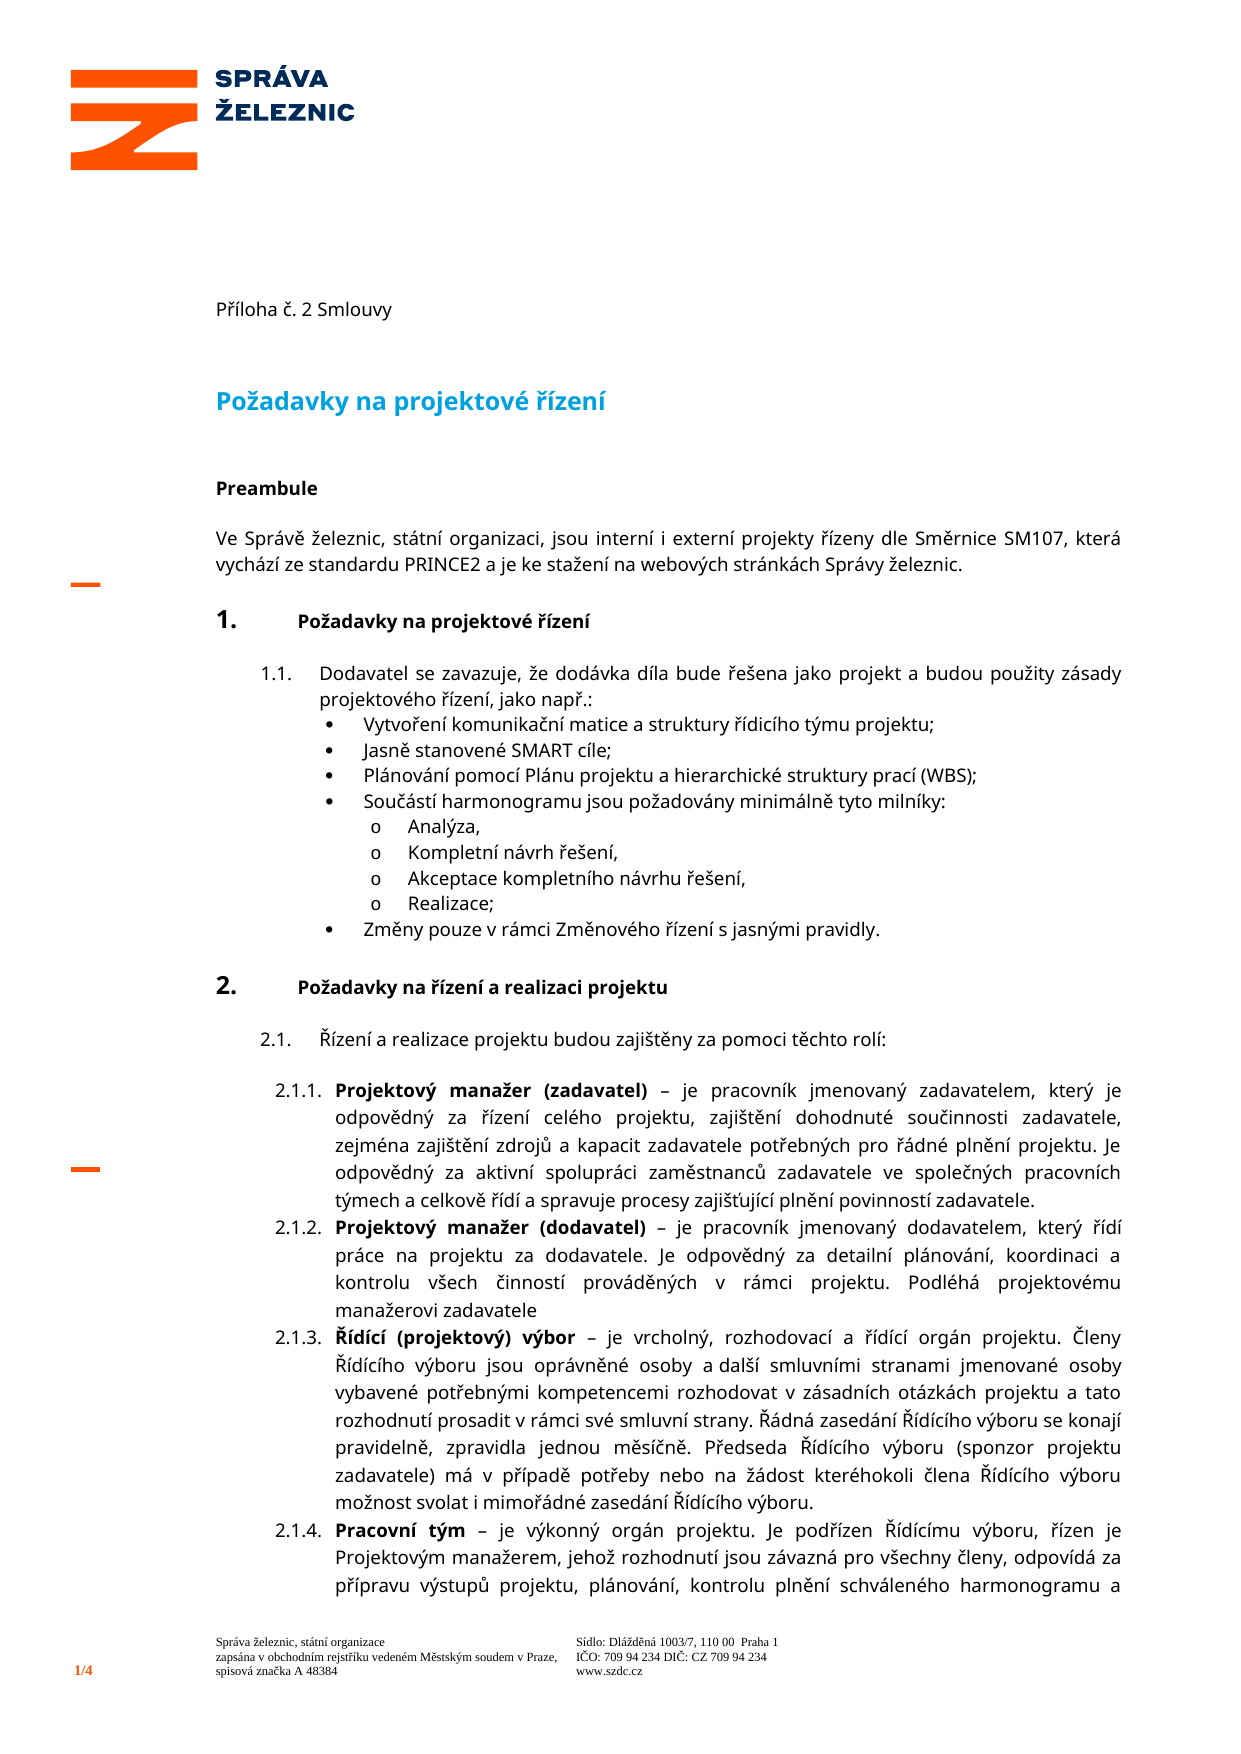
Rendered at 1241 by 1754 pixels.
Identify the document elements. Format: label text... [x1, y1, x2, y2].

text Preambule [216, 475, 1122, 500]
list Změny pouze v rámci Změnového řízení s jasnými pravidly. [326, 916, 1122, 942]
list Příloha č. 2 Smlouvy [216, 296, 1122, 355]
list Řízení a realizace projektu budou zajištěny za pomoci těchto rolí: [260, 1027, 1122, 1052]
list Jasně stanovené SMART cíle; [326, 737, 1122, 762]
list Požadavky na projektové řízení [216, 601, 1122, 635]
list Realizace; [370, 891, 1122, 916]
list Součástí harmonogramu jsou požadovány minimálně tyto milníky: [326, 788, 1122, 813]
text Ve Správě železnic, státní organizaci, jsou interní i externí projekty řízeny dle Směrnice SM107, která vychází ze standardu PRINCE2 a je ke stažení na webových stránkách Správy železnic. [216, 525, 1122, 576]
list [275, 1517, 1122, 1598]
list Kompletní návrh řešení, [370, 839, 1122, 865]
list Požadavky na řízení a realizaci projektu [216, 967, 1122, 1002]
list Dodavatel se zavazuje, že dodávka díla bude řešena jako projekt a budou použity zásady projektového řízení, jako např.: [260, 660, 1122, 711]
list Analýza, [370, 813, 1122, 839]
list Plánování pomocí Plánu projektu a hierarchické struktury prací (WBS); [326, 762, 1122, 788]
list Projektový manažer (zadavatel) – je pracovník jmenovaný zadavatelem, který je odpovědný za řízení celého projektu, zajištění dohodnuté součinnosti zadavatele, zejména zajištění zdrojů a kapacit zadavatele potřebných pro řádné plnění projektu. Je odpovědný za aktivní spolupráci zaměstnanců zadavatele ve společných pracovních týmech a celkově řídí a spravuje procesy zajišťující plnění povinností zadavatele. [275, 1077, 1122, 1213]
subtitle Požadavky na projektové řízení [216, 384, 1122, 418]
list Vytvoření komunikační matice a struktury řídicího týmu projektu; [326, 711, 1122, 737]
list Řídící (projektový) výbor – je vrcholný, rozhodovací a řídící orgán projektu. Členy Řídícího výboru jsou oprávněné osoby a další smluvními stranami jmenované osoby vybavené potřebnými kompetencemi rozhodovat v zásadních otázkách projektu a tato rozhodnutí prosadit v rámci své smluvní strany. Řádná zasedání Řídícího výboru se konají pravidelně, zpravidla jednou měsíčně. Předseda Řídícího výboru (sponzor projektu zadavatele) má v případě potřeby nebo na žádost kteréhokoli člena Řídícího výboru možnost svolat i mimořádné zasedání Řídícího výboru. [275, 1324, 1122, 1515]
list Akceptace kompletního návrhu řešení, [370, 865, 1122, 891]
list Projektový manažer (dodavatel) – je pracovník jmenovaný dodavatelem, který řídí práce na projektu za dodavatele. Je odpovědný za detailní plánování, koordinaci a kontrolu všech činností prováděných v rámci projektu. Podléhá projektovému manažerovi zadavatele [275, 1214, 1122, 1323]
